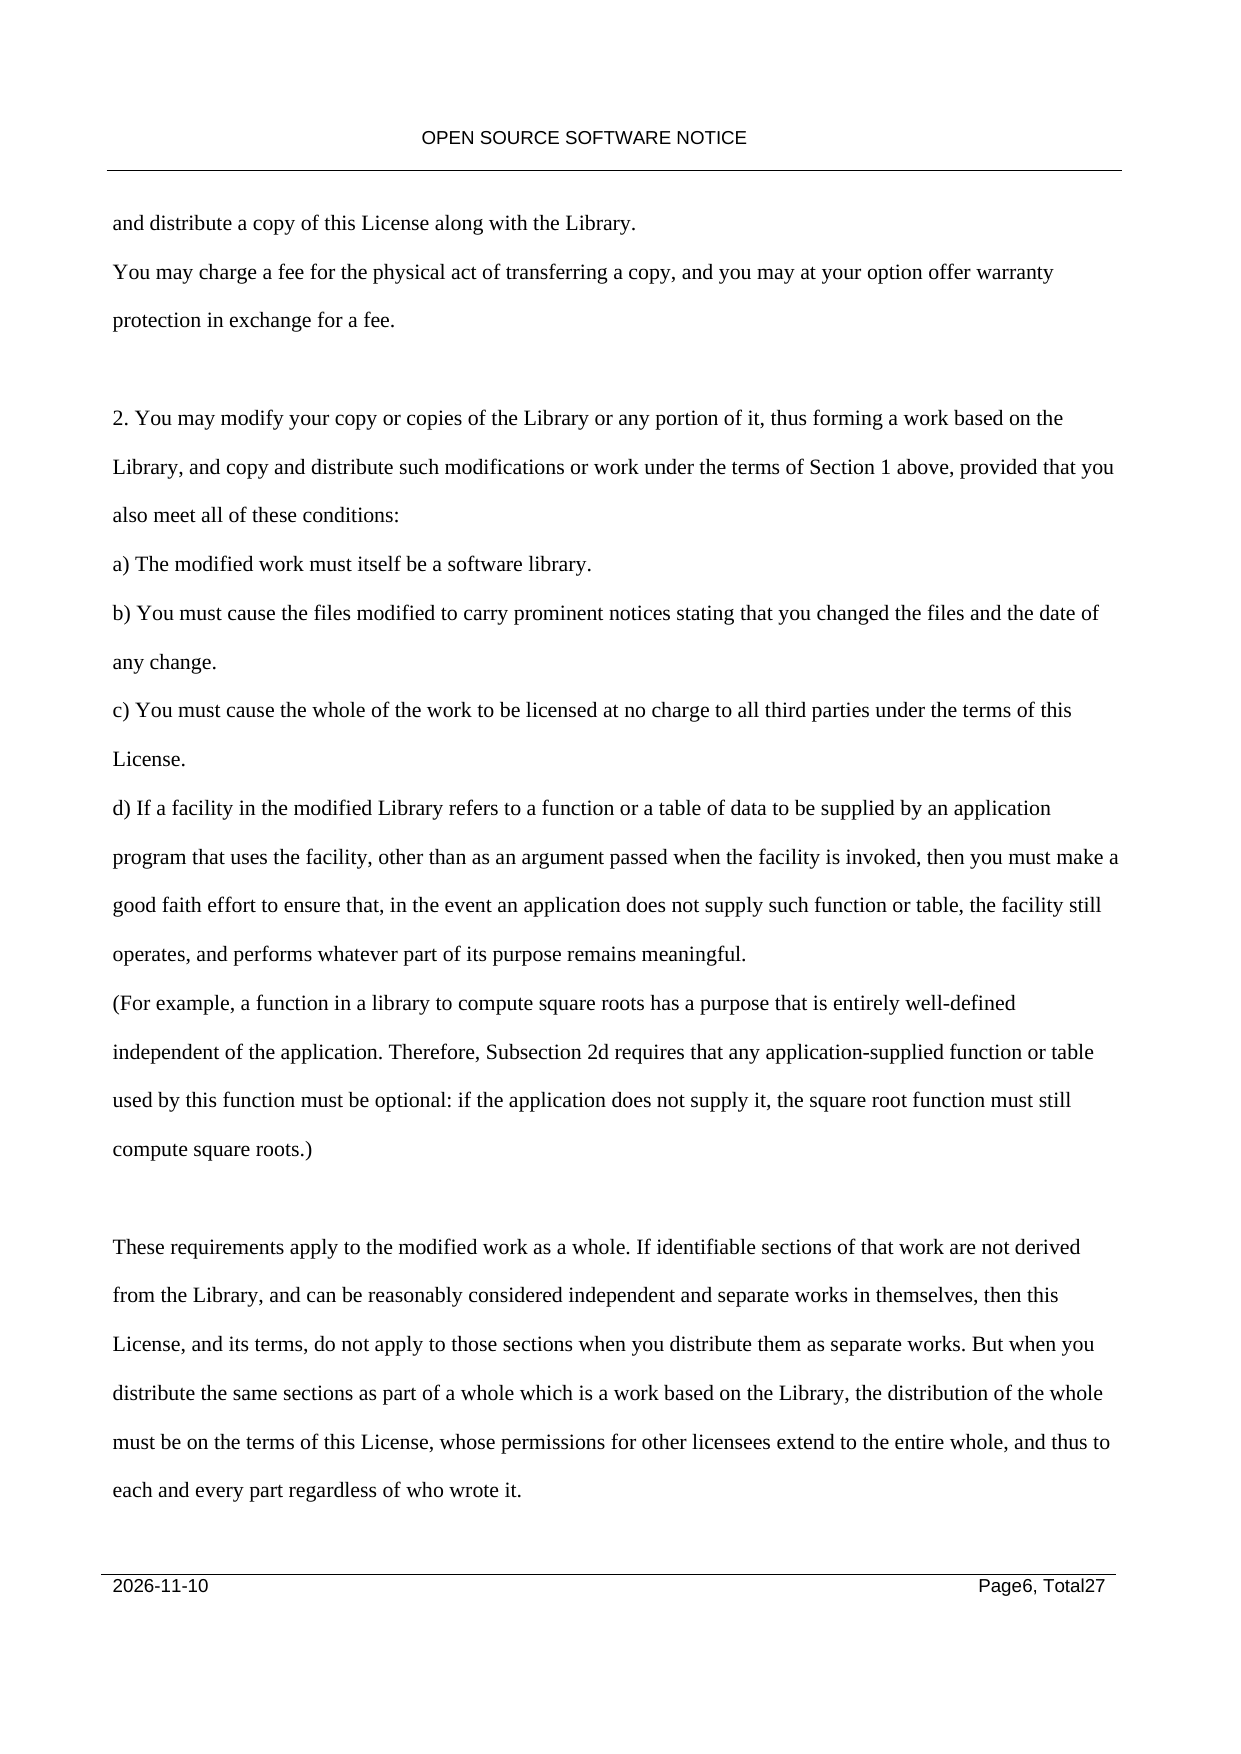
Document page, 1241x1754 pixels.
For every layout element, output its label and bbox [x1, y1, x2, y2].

text [112, 206, 1128, 1506]
